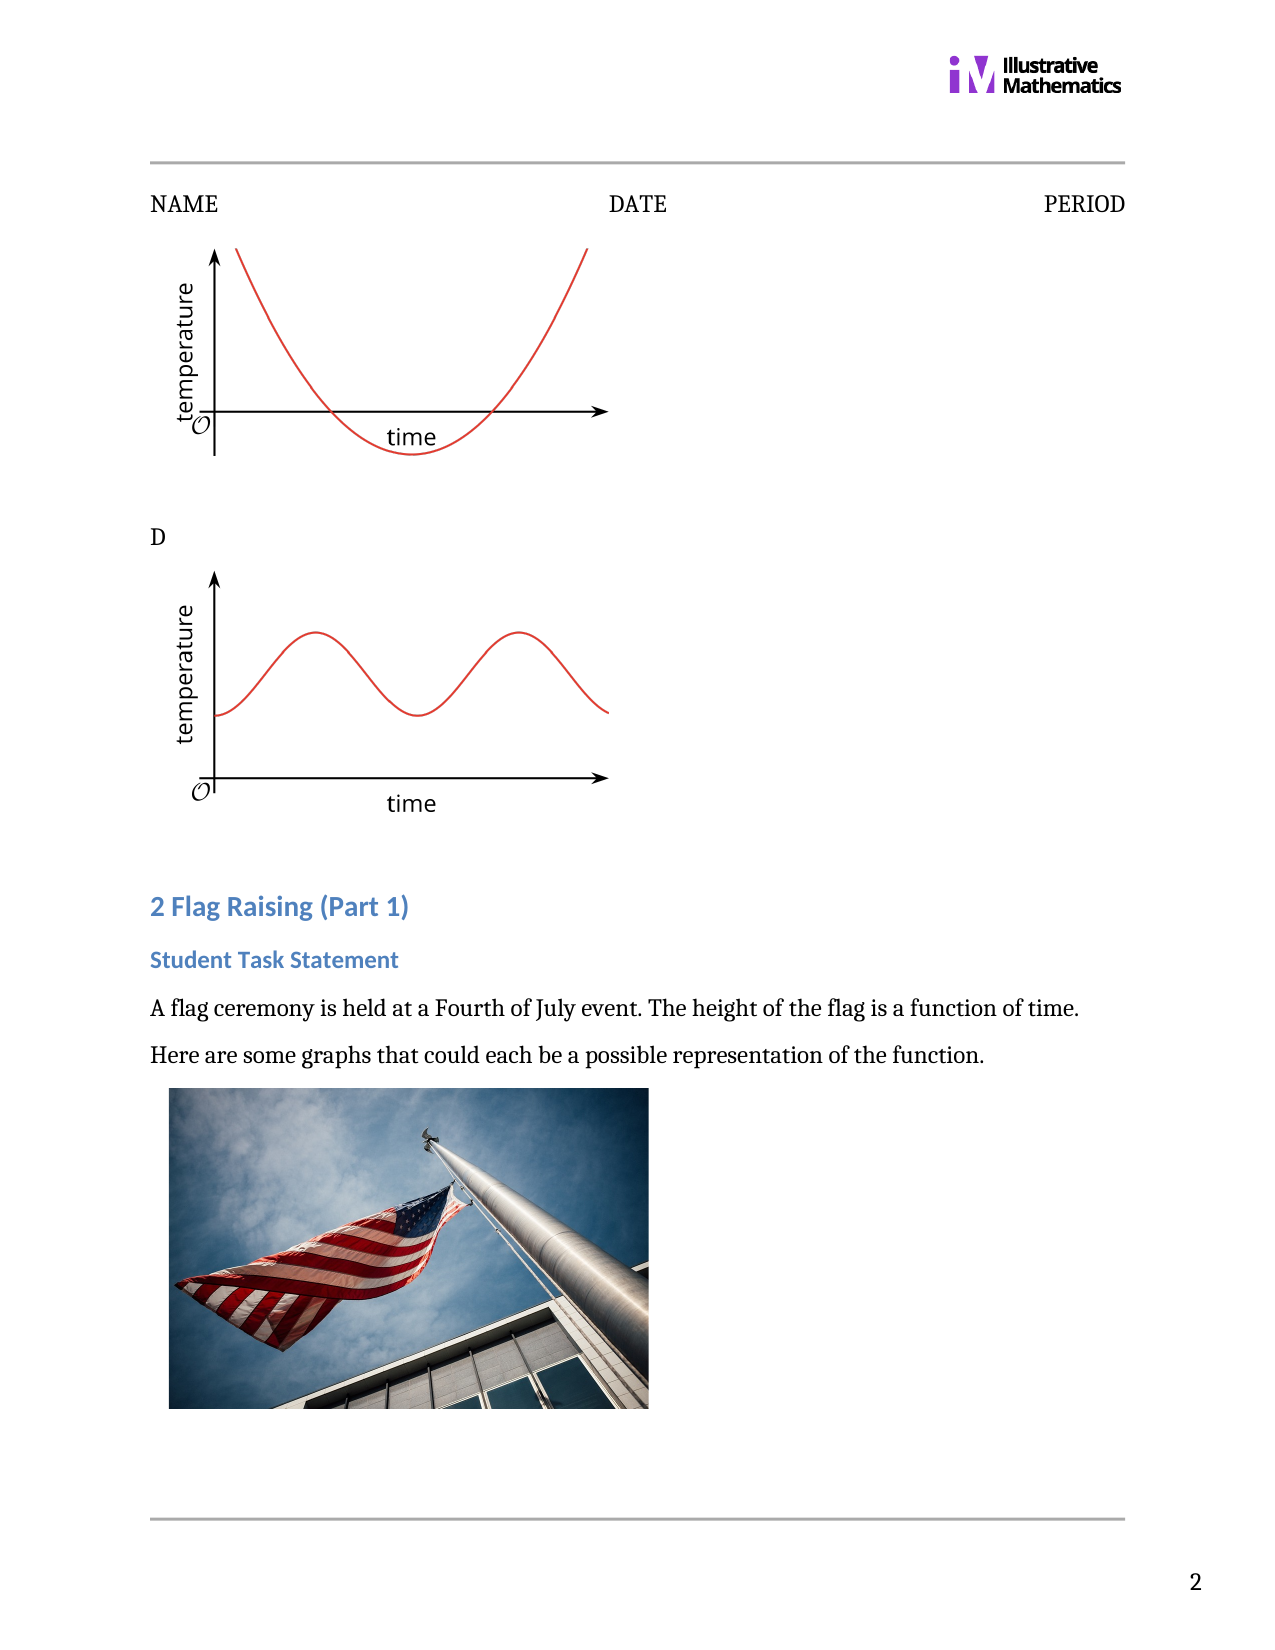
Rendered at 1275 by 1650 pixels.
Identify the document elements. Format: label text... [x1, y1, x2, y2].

picture [949, 55, 1121, 93]
text Here are some graphs that could each be a possible representation of the function. [150, 1041, 1125, 1070]
picture [168, 570, 610, 820]
text A flag ceremony is held at a Fourth of July event. The height of the flag is a function of time. [150, 993, 1125, 1022]
subtitle Student Task Statement [150, 944, 1125, 975]
text D [150, 522, 1125, 551]
picture [168, 1088, 649, 1409]
subtitle 2 Flag Raising (Part 1) [150, 888, 1125, 923]
picture [168, 247, 610, 457]
